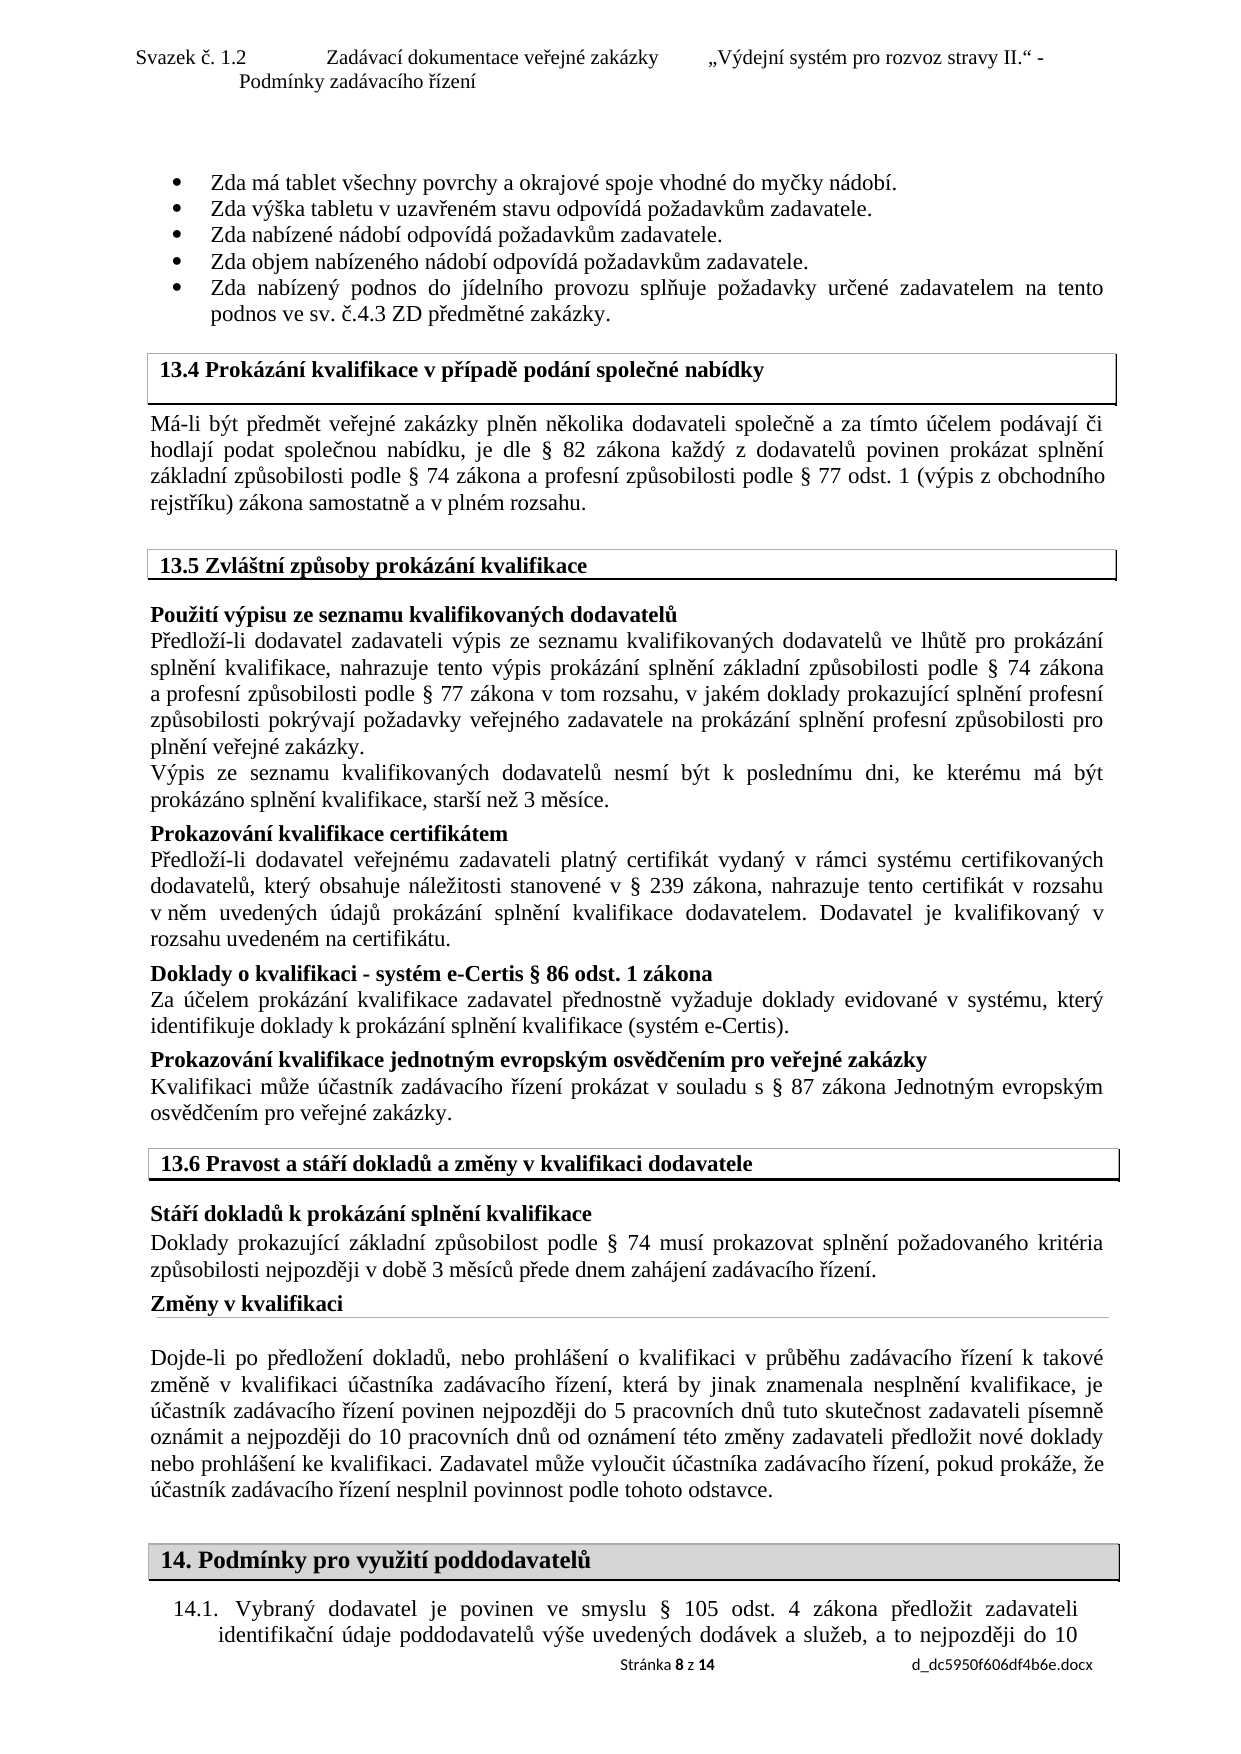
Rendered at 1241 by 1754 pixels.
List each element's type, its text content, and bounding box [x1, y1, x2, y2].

text Předloží-li dodavatel veřejnému zadavateli platný certifikát vydaný v rámci systému certifikovaných dodavatelů, který obsahuje náležitosti stanovené v § 239 zákona, nahrazuje tento certifikát v rozsahu v něm uvedených údajů prokázání splnění kvalifikace dodavatelem. Dodavatel je kvalifikovaný v rozsahu uvedeném na certifikátu. [150, 846, 1105, 952]
list Zda nabízené nádobí odpovídá požadavkům zadavatele. [173, 221, 1105, 248]
list Zda výška tabletu v uzavřeném stavu odpovídá požadavkům zadavatele. [173, 195, 1105, 221]
text Kvalifikaci může účastník zadávacího řízení prokázat v souladu s § 87 zákona Jednotným evropským osvědčením pro veřejné zakázky. [150, 1073, 1105, 1126]
text Za účelem prokázání kvalifikace zadavatel přednostně vyžaduje doklady evidované v systému, který identifikuje doklady k prokázání splnění kvalifikace (systém e-Certis). [150, 986, 1105, 1039]
subtitle Změny v kvalifikaci [150, 1290, 1105, 1316]
text Výpis ze seznamu kvalifikovaných dodavatelů nesmí být k poslednímu dni, ke kterému má být prokázáno splnění kvalifikace, starší než 3 měsíce. [150, 759, 1105, 812]
subtitle Prokazování kvalifikace jednotným evropským osvědčením pro veřejné zakázky [150, 1047, 1105, 1073]
list Zda má tablet všechny povrchy a okrajové spoje vhodné do myčky nádobí. [173, 169, 1105, 195]
subtitle Prokazování kvalifikace certifikátem [150, 820, 1105, 846]
text Má-li být předmět veřejné zakázky plněn několika dodavateli společně a za tímto účelem podávají či hodlají podat společnou nabídku, je dle § 82 zákona každý z dodavatelů povinen prokázat splnění základní způsobilosti podle § 74 zákona a profesní způsobilosti podle § 77 odst. 1 (výpis z obchodního rejstříku) zákona samostatně a v plném rozsahu. [150, 409, 1105, 515]
subtitle Použití výpisu ze seznamu kvalifikovaných dodavatelů [150, 601, 1105, 627]
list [173, 1595, 1079, 1647]
text Předloží-li dodavatel zadavateli výpis ze seznamu kvalifikovaných dodavatelů ve lhůtě pro prokázání splnění kvalifikace, nahrazuje tento výpis prokázání splnění základní způsobilosti podle § 74 zákona a profesní způsobilosti podle § 77 zákona v tom rozsahu, v jakém doklady prokazující splnění profesní způsobilosti pokrývají požadavky veřejného zadavatele na prokázání splnění profesní způsobilosti pro plnění veřejné zakázky. [150, 627, 1105, 759]
subtitle Stáří dokladů k prokázání splnění kvalifikace [150, 1201, 1105, 1227]
text Dojde-li po předložení dokladů, nebo prohlášení o kvalifikaci v průběhu zadávacího řízení k takové změně v kvalifikaci účastníka zadávacího řízení, která by jinak znamenala nesplnění kvalifikace, je účastník zadávacího řízení povinen nejpozději do 5 pracovních dnů tuto skutečnost zadavateli písemně oznámit a nejpozději do 10 pracovních dnů od oznámení této změny zadavateli předložit nové doklady nebo prohlášení ke kvalifikaci. Zadavatel může vyloučit účastníka zadávacího řízení, pokud prokáže, že účastník zadávacího řízení nesplnil povinnost podle tohoto odstavce. [150, 1344, 1105, 1502]
list Zda nabízený podnos do jídelního provozu splňuje požadavky určené zadavatelem na tento podnos ve sv. č.4.3 ZD předmětné zakázky. [173, 274, 1105, 327]
text Doklady prokazující základní způsobilost podle § 74 musí prokazovat splnění požadovaného kritéria způsobilosti nejpozději v době 3 měsíců přede dnem zahájení zadávacího řízení. [150, 1229, 1105, 1282]
subtitle Doklady o kvalifikaci - systém e-Certis § 86 odst. 1 zákona [150, 959, 1105, 986]
list Zda objem nabízeného nádobí odpovídá požadavkům zadavatele. [173, 248, 1105, 274]
